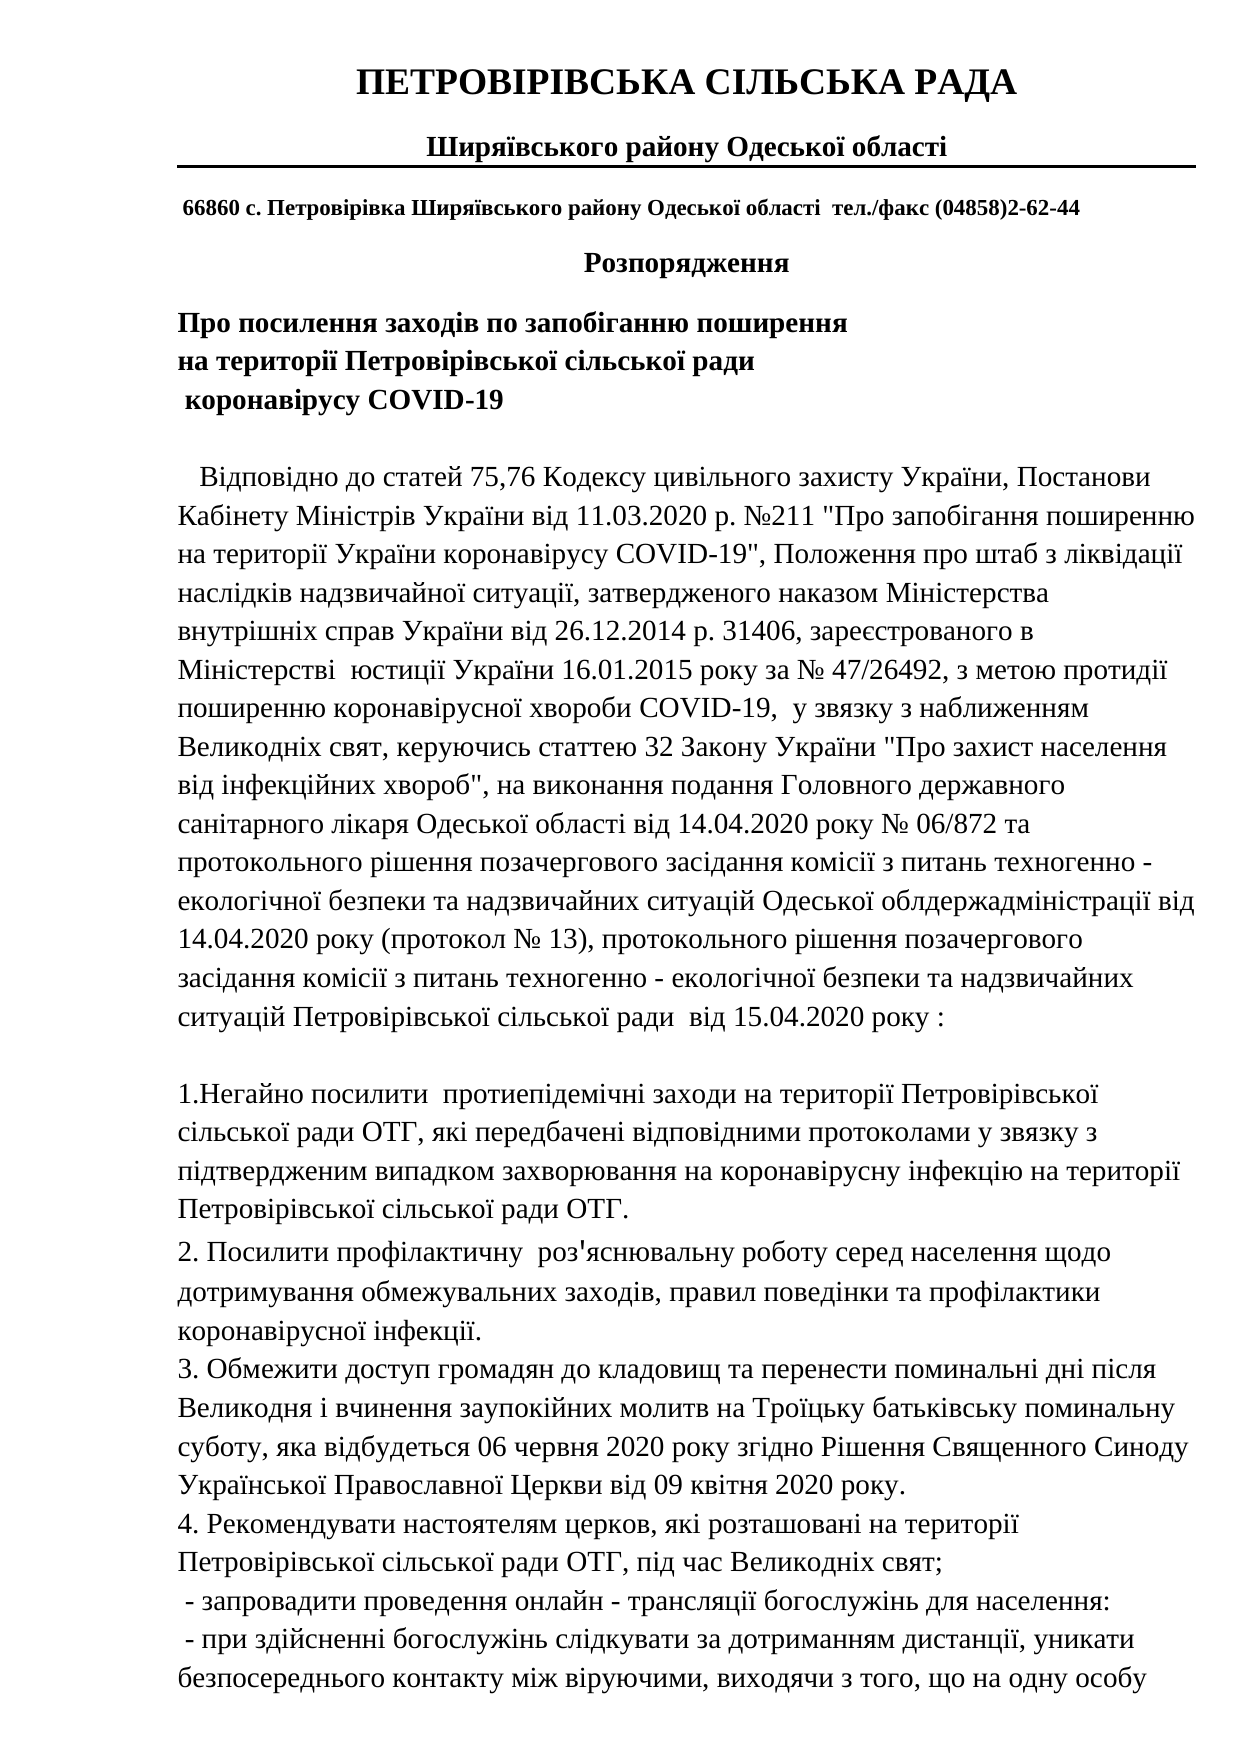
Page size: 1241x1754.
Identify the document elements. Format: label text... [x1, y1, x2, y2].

text коронавірусу COVID-19 [177, 382, 1196, 416]
text Відповідно до статей 75,76 Кодексу цивільного захисту України, Постанови Кабінету Міністрів України від 11.03.2020 р. №211 "Про запобігання поширенню на території України коронавірусу COVID-19", Положення про штаб з ліквідації наслідків надзвичайної ситуації, затвердженого наказом Міністерства внутрішніх справ України від 26.12.2014 р. 31406, зареєстрованого в Міністерстві юстиції України 16.01.2015 року за № 47/26492, з метою протидії поширенню коронавірусної хвороби COVID-19, у звязку з наближенням Великодніх свят, керуючись статтею 32 Закону України "Про захист населення від інфекційних хвороб", на виконання подання Головного державного санітарного лікаря Одеської області від 14.04.2020 року № 06/872 та протокольного рішення позачергового засідання комісії з питань техногенно - екологічної безпеки та надзвичайних ситуацій Одеської облдержадміністрації від 14.04.2020 року (протокол № 13), протокольного рішення позачергового засідання комісії з питань техногенно - екологічної безпеки та надзвичайних ситуацій Петровірівської сільської ради від 15.04.2020 року : [177, 459, 1196, 1032]
text 3. Обмежити доступ громадян до кладовищ та перенести поминальні дні після Великодня і вчинення заупокійних молитв на Троїцьку батьківську поминальну суботу, яка відбудеться 06 червня 2020 року згідно Рішення Священного Синоду Української Православної Церкви від 09 квітня 2020 року. [177, 1352, 1196, 1501]
text Ширяївського району Одеської області [177, 129, 1196, 165]
text - запровадити проведення онлайн - трансляції богослужінь для населення: [177, 1583, 1196, 1616]
text Розпорядження [177, 246, 1196, 279]
text 2. Посилити профілактичну розꞌяснювальну роботу серед населення щодо дотримування обмежувальних заходів, правил поведінки та профілактики коронавірусної інфекції. [177, 1230, 1196, 1347]
text 1.Негайно посилити протиепідемічні заходи на території Петровірівської сільської ради ОТГ, які передбачені відповідними протоколами у звязку з підтвердженим випадком захворювання на коронавірусну інфекцію на території Петровірівської сільської ради ОТГ. [177, 1076, 1196, 1225]
text Про посилення заходів по запобіганню поширення [177, 305, 1196, 338]
text 66860 с. Петровірівка Ширяївського району Одеської області тел./факс (04858)2-62-44 [177, 194, 1196, 221]
text на території Петровірівської сільської ради [177, 343, 1196, 377]
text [177, 1621, 1196, 1693]
text 4. Рекомендувати настоятелям церков, які розташовані на території Петровірівської сільської ради ОТГ, під час Великодніх свят; [177, 1506, 1196, 1578]
text ПЕТРОВІРІВСЬКА СІЛЬСЬКА РАДА [177, 59, 1196, 102]
